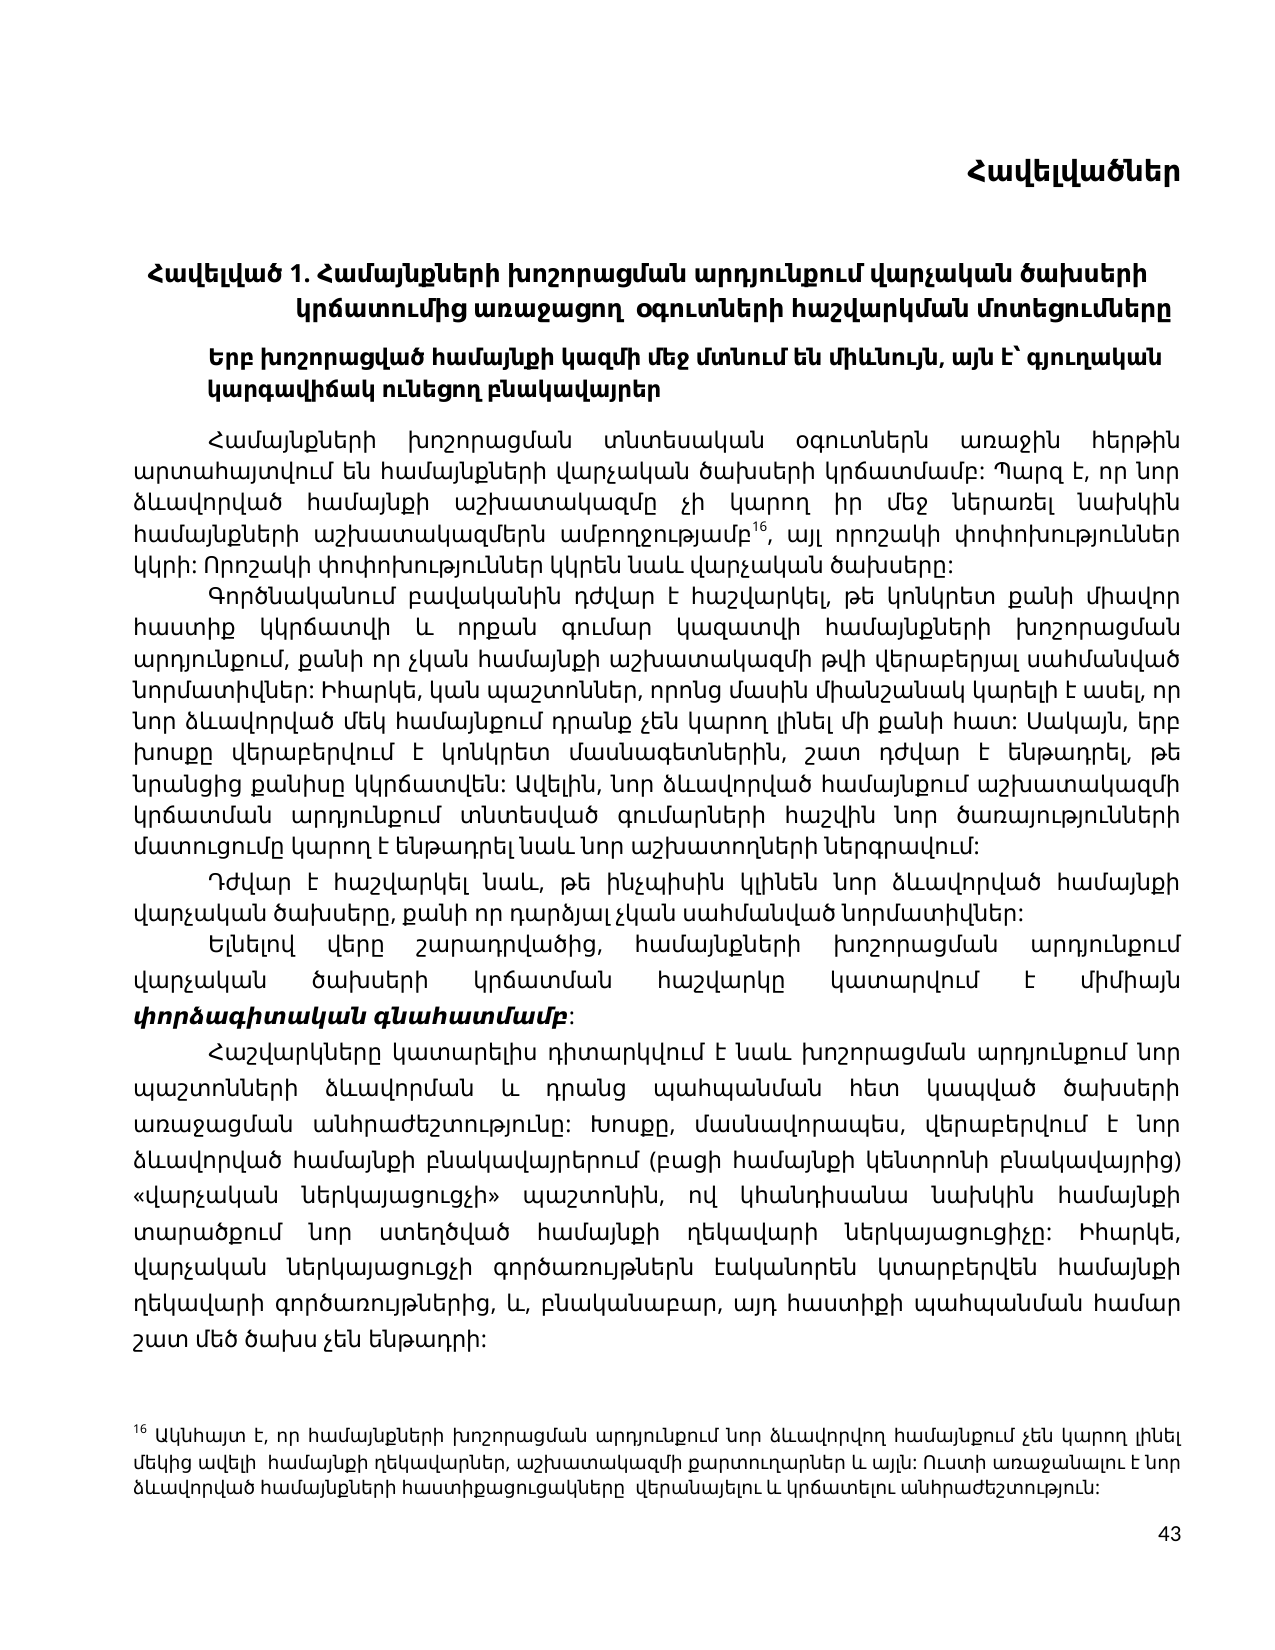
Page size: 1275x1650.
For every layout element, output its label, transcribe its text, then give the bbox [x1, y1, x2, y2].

subtitle Հավելվածներ [208, 150, 1181, 190]
text Գործնականում բավականին դժվար է հաշվարկել, թե կոնկրետ քանի միավոր հաստիք կկրճատվի և որքան գումար կազատվի համայնքների խոշորացման արդյունքում, քանի որ չկան համայնքի աշխատակազմի թվի վերաբերյալ սահմանված նորմատիվներ: Իհարկե, կան պաշտոններ, որոնց մասին միանշանակ կարելի է ասել, որ նոր ձևավորված մեկ համայնքում դրանք չեն կարող լինել մի քանի հատ: Սակայն, երբ խոսքը վերաբերվում է կոնկրետ մասնագետներին, շատ դժվար է ենթադրել, թե նրանցից քանիսը կկրճատվեն: Ավելին, նոր ձևավորված համայնքում աշխատակազմի կրճատման արդյունքում տնտեսված գումարների հաշվին նոր ծառայությունների մատուցումը կարող է ենթադրել նաև նոր աշխատողների ներգրավում: [133, 580, 1181, 861]
list Ելնելով վերը շարադրվածից, համայնքների խոշորացման արդյունքում վարչական ծախսերի կրճատման հաշվարկը կատարվում է միմիայն փորձագիտական գնահատմամբ: [133, 928, 1181, 1031]
list Հաշվարկները կատարելիս դիտարկվում է նաև խոշորացման արդյունքում նոր պաշտոնների ձևավորման և դրանց պահպանման հետ կապված ծախսերի առաջացման անհրաժեշտությունը: Խոսքը, մասնավորապես, վերաբերվում է նոր ձևավորված համայնքի բնակավայրերում (բացի համայնքի կենտրոնի բնակավայրից) «վարչական ներկայացուցչի» պաշտոնին, ով կհանդիսանա նախկին համայնքի տարածքում նոր ստեղծված համայնքի ղեկավարի ներկայացուցիչը: Իհարկե, վարչական ներկայացուցչի գործառույթներն էականորեն կտարբերվեն համայնքի ղեկավարի գործառույթներից, և, բնականաբար, այդ հաստիքի պահպանման համար շատ մեծ ծախս չեն ենթադրի: [133, 1036, 1181, 1354]
list Երբ խոշորացված համայնքի կազմի մեջ մտնում են միևնույն, այն է՝ գյուղական կարգավիճակ ունեցող բնակավայրեր [207, 341, 1181, 404]
list Դժվար է հաշվարկել նաև, թե ինչպիսին կլինեն նոր ձևավորված համայնքի վարչական ծախսերը, քանի որ դարձյալ չկան սահմանված նորմատիվներ: [133, 865, 1181, 928]
text Համայնքների խոշորացման տնտեսական օգուտներն առաջին հերթին արտահայտվում են համայնքների վարչական ծախսերի կրճատմամբ: Պարզ է, որ նոր ձևավորված համայնքի աշխատակազմը չի կարող իր մեջ ներառել նախկին համայնքների աշխատակազմերն ամբողջությամբ, այլ որոշակի փոփոխություններ կկրի: Որոշակի փոփոխություններ կկրեն նաև վարչական ծախսերը: [133, 424, 1181, 580]
subtitle Հավելված 1. Համայնքների խոշորացման արդյունքում վարչական ծախսերի կրճատումից առաջացող օգուտների հաշվարկման մոտեցումները [148, 256, 1181, 324]
